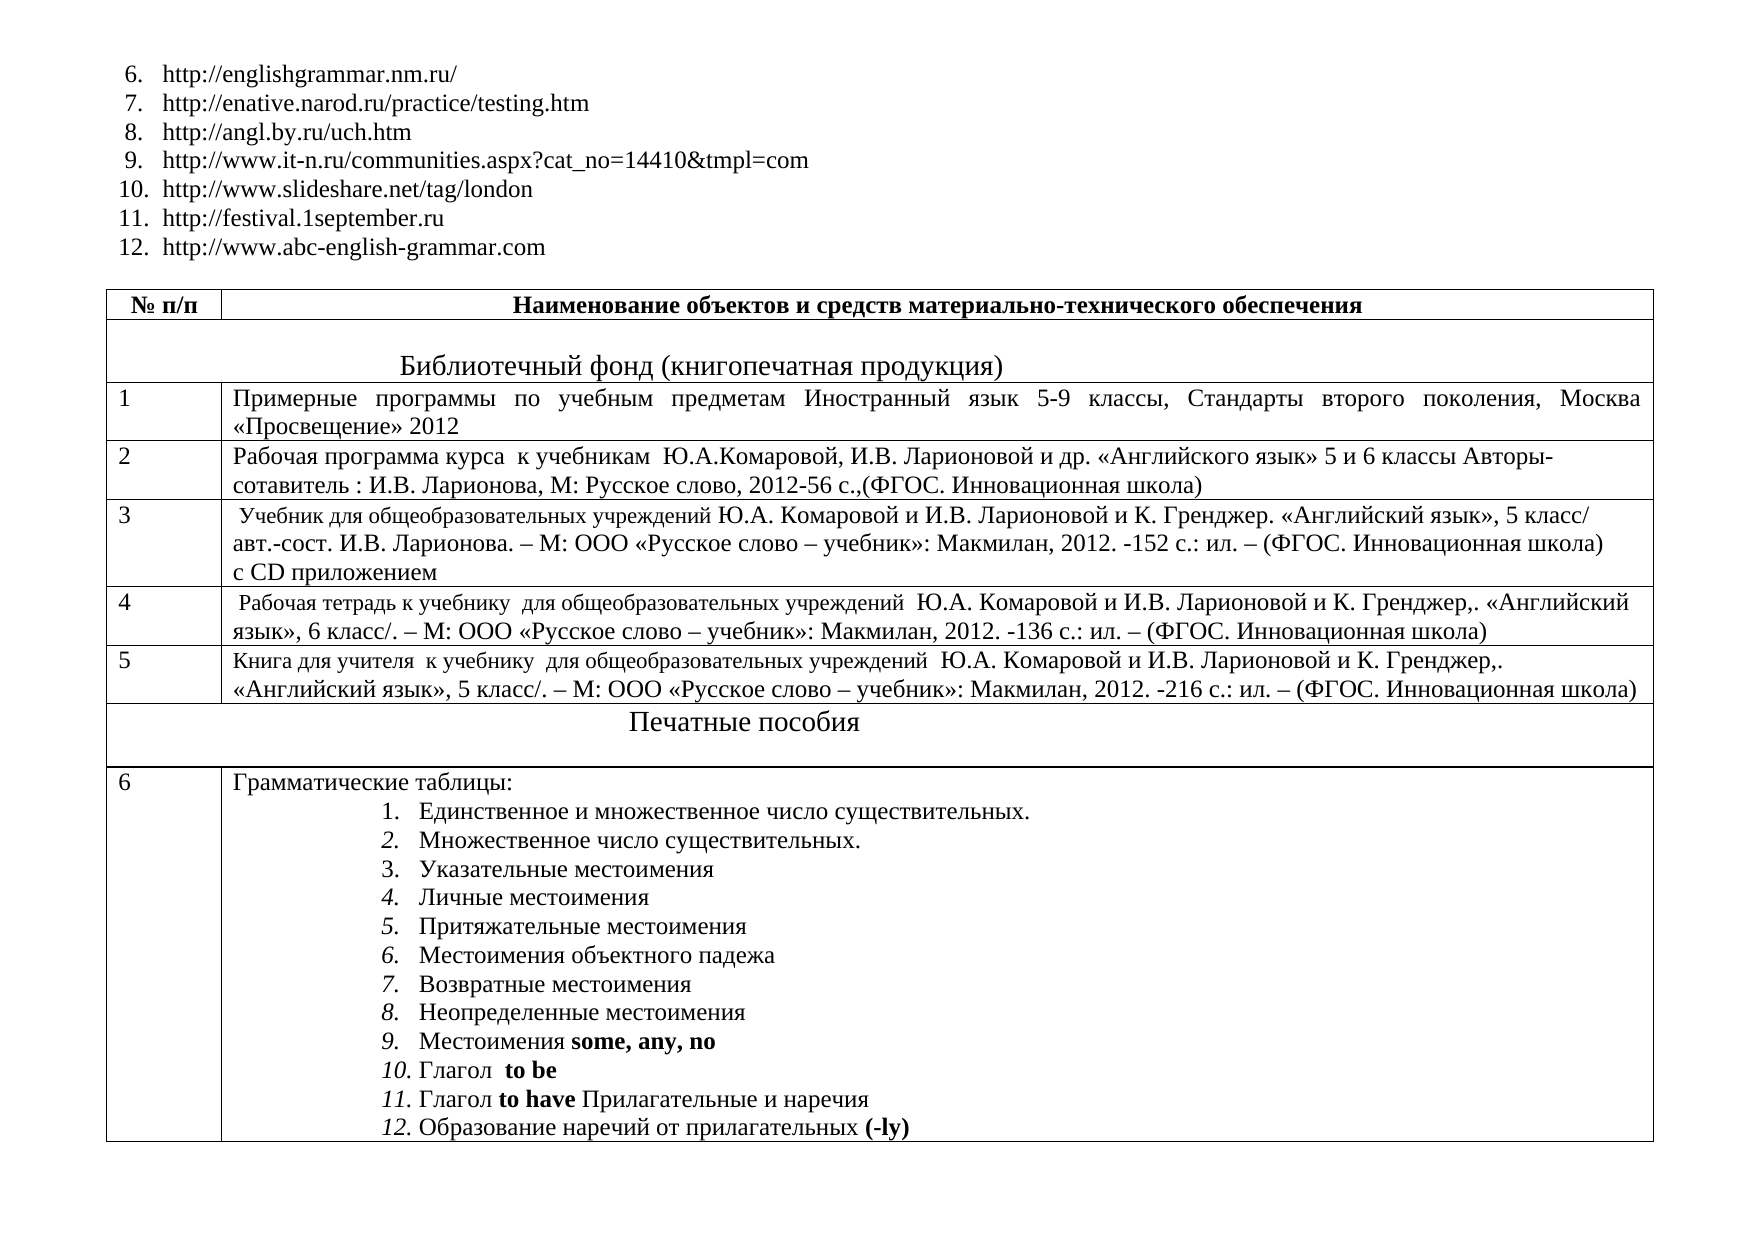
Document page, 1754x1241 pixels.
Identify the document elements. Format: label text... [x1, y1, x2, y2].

table_cell Библиотечный фонд (книгопечатная продукция) [107, 320, 1653, 382]
text 8. http://angl.by.ru/uch.htm [118, 117, 1636, 145]
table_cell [222, 768, 1653, 1141]
table_cell Учебник для общеобразовательных учреждений Ю.А. Комаровой и И.В. Ларионовой и К. Гренджер. «Английский язык», 5 класс/ авт.-сост. И.В. Ларионова. – М: ООО «Русское слово – учебник»: Макмилан, 2012. -152 с.: ил. – (ФГОС. Инновационная школа) с CD приложением [222, 500, 1653, 586]
table_cell 4 [107, 587, 221, 644]
text 11. http://festival.1september.ru [118, 203, 1636, 232]
table_cell Примерные программы по учебным предметам Иностранный язык 5-9 классы, Стандарты второго поколения, Москва «Просвещение» 2012 [222, 383, 1653, 440]
table_header Наименование объектов и средств материально-технического обеспечения [222, 290, 1653, 319]
table_cell 1 [107, 383, 221, 440]
text 9. http://www.it-n.ru/communities.aspx?cat_no=14410&tmpl=com [118, 145, 1636, 174]
table_cell 3 [107, 500, 221, 586]
text 12. http://www.abc-english-grammar.com [118, 232, 1636, 260]
table_cell 2 [107, 441, 221, 499]
text 10. http://www.slideshare.net/tag/london [118, 174, 1636, 203]
table_cell Книга для учителя к учебнику для общеобразовательных учреждений Ю.А. Комаровой и И.В. Ларионовой и К. Гренджер,. «Английский язык», 5 класс/. – М: ООО «Русское слово – учебник»: Макмилан, 2012. -216 с.: ил. – (ФГОС. Инновационная школа) [222, 646, 1653, 703]
text 6. http://englishgrammar.nm.ru/ [118, 59, 1636, 88]
table_cell Печатные пособия [107, 704, 1653, 766]
table_header № п/п [107, 290, 221, 319]
text 7. http://enative.narod.ru/practice/testing.htm [118, 88, 1636, 117]
table_cell 6 [107, 768, 221, 1141]
table_cell 5 [107, 646, 221, 703]
table_cell Рабочая тетрадь к учебнику для общеобразовательных учреждений Ю.А. Комаровой и И.В. Ларионовой и К. Гренджер,. «Английский язык», 6 класс/. – М: ООО «Русское слово – учебник»: Макмилан, 2012. -136 с.: ил. – (ФГОС. Инновационная школа) [222, 587, 1653, 644]
table_cell Рабочая программа курса к учебникам Ю.А.Комаровой, И.В. Ларионовой и др. «Английского язык» 5 и 6 классы Авторы- сотавитель : И.В. Ларионова, М: Русское слово, 2012-56 с.,(ФГОС. Инновационная школа) [222, 441, 1653, 499]
